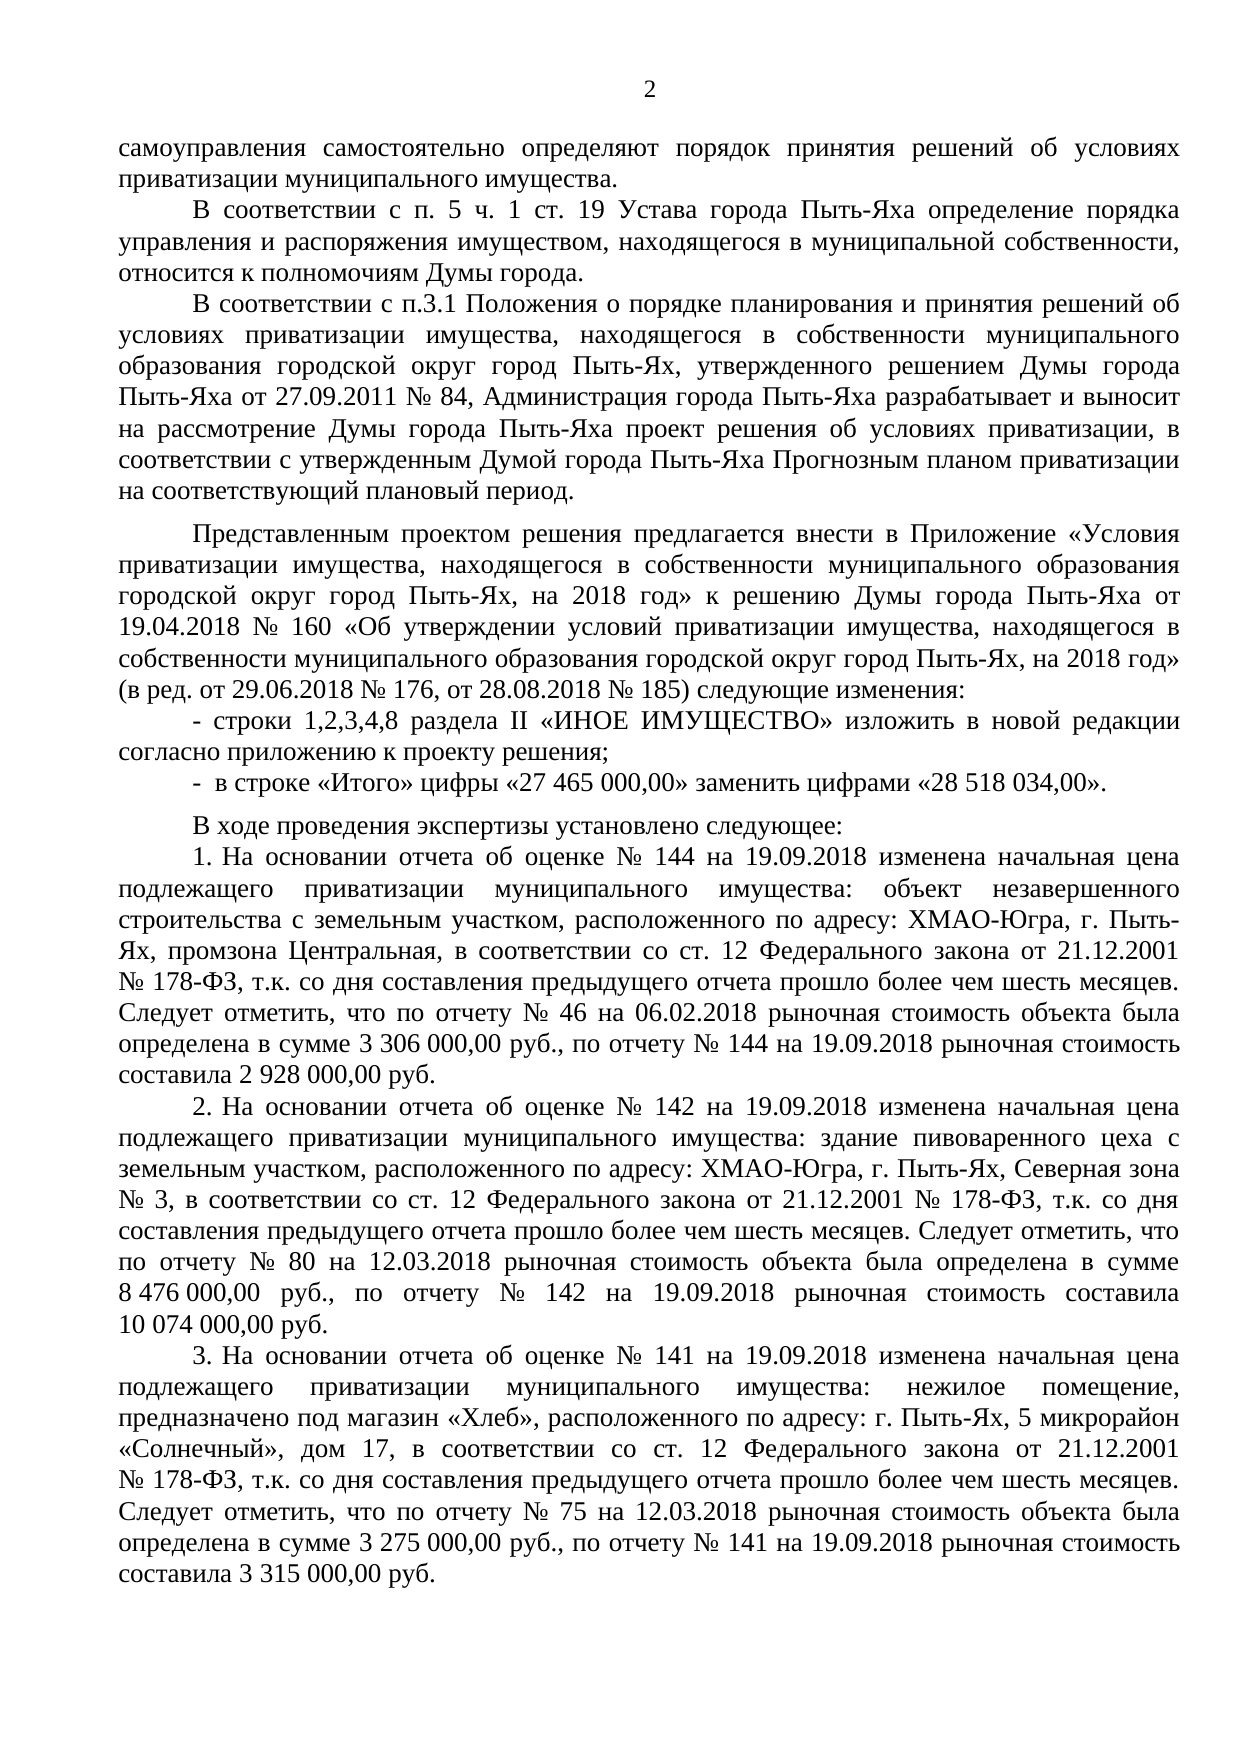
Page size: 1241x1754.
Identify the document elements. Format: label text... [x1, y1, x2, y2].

text В ходе проведения экспертизы установлено следующее: [118, 809, 1181, 841]
text В соответствии с п.3.1 Положения о порядке планирования и принятия решений об условиях приватизации имущества, находящегося в собственности муниципального образования городской округ город Пыть-Ях, утвержденного решением Думы города Пыть-Яха от 27.09.2011 № 84, Администрация города Пыть-Яха разрабатывает и выносит на рассмотрение Думы города Пыть-Яха проект решения об условиях приватизации, в соответствии с утвержденным Думой города Пыть-Яха Прогнозным планом приватизации на соответствующий плановый период. [118, 287, 1181, 505]
list На основании отчета об оценке № 141 на 19.09.2018 изменена начальная цена подлежащего приватизации муниципального имущества: нежилое помещение, предназначено под магазин «Хлеб», расположенного по адресу: г. Пыть-Ях, 5 микрорайон «Солнечный», дом 17, в соответствии со ст. 12 Федерального закона от 21.12.2001 № 178-ФЗ, т.к. со дня составления предыдущего отчета прошло более чем шесть месяцев. Следует отметить, что по отчету № 75 на 12.03.2018 рыночная стоимость объекта была определена в сумме 3 275 000,00 руб., по отчету № 141 на 19.09.2018 рыночная стоимость составила 3 315 000,00 руб. [118, 1339, 1181, 1588]
text - в строке «Итого» цифры «27 465 000,00» заменить цифрами «28 518 034,00». [118, 766, 1181, 797]
text В соответствии с п. 5 ч. 1 ст. 19 Устава города Пыть-Яха определение порядка управления и распоряжения имуществом, находящегося в муниципальной собственности, относится к полномочиям Думы города. [118, 194, 1181, 287]
text - строки 1,2,3,4,8 раздела II «ИНОЕ ИМУЩЕСТВО» изложить в новой редакции согласно приложению к проекту решения; [118, 704, 1181, 766]
text Представленным проектом решения предлагается внести в Приложение «Условия приватизации имущества, находящегося в собственности муниципального образования городской округ город Пыть-Ях, на 2018 год» к решению Думы города Пыть-Яха от 19.04.2018 № 160 «Об утверждении условий приватизации имущества, находящегося в собственности муниципального образования городской округ город Пыть-Ях, на 2018 год» (в ред. от 29.06.2018 № 176, от 28.08.2018 № 185) следующие изменения: [118, 517, 1181, 704]
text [118, 131, 1181, 194]
list На основании отчета об оценке № 144 на 19.09.2018 изменена начальная цена подлежащего приватизации муниципального имущества: объект незавершенного строительства с земельным участком, расположенного по адресу: ХМАО-Югра, г. Пыть-Ях, промзона Центральная, в соответствии со ст. 12 Федерального закона от 21.12.2001 № 178-ФЗ, т.к. со дня составления предыдущего отчета прошло более чем шесть месяцев. Следует отметить, что по отчету № 46 на 06.02.2018 рыночная стоимость объекта была определена в сумме 3 306 000,00 руб., по отчету № 144 на 19.09.2018 рыночная стоимость составила 2 928 000,00 руб. [118, 841, 1181, 1090]
list На основании отчета об оценке № 142 на 19.09.2018 изменена начальная цена подлежащего приватизации муниципального имущества: здание пивоваренного цеха с земельным участком, расположенного по адресу: ХМАО-Югра, г. Пыть-Ях, Северная зона № 3, в соответствии со ст. 12 Федерального закона от 21.12.2001 № 178-ФЗ, т.к. со дня составления предыдущего отчета прошло более чем шесть месяцев. Следует отметить, что по отчету № 80 на 12.03.2018 рыночная стоимость объекта была определена в сумме 8 476 000,00 руб., по отчету № 142 на 19.09.2018 рыночная стоимость составила 10 074 000,00 руб. [118, 1090, 1181, 1339]
